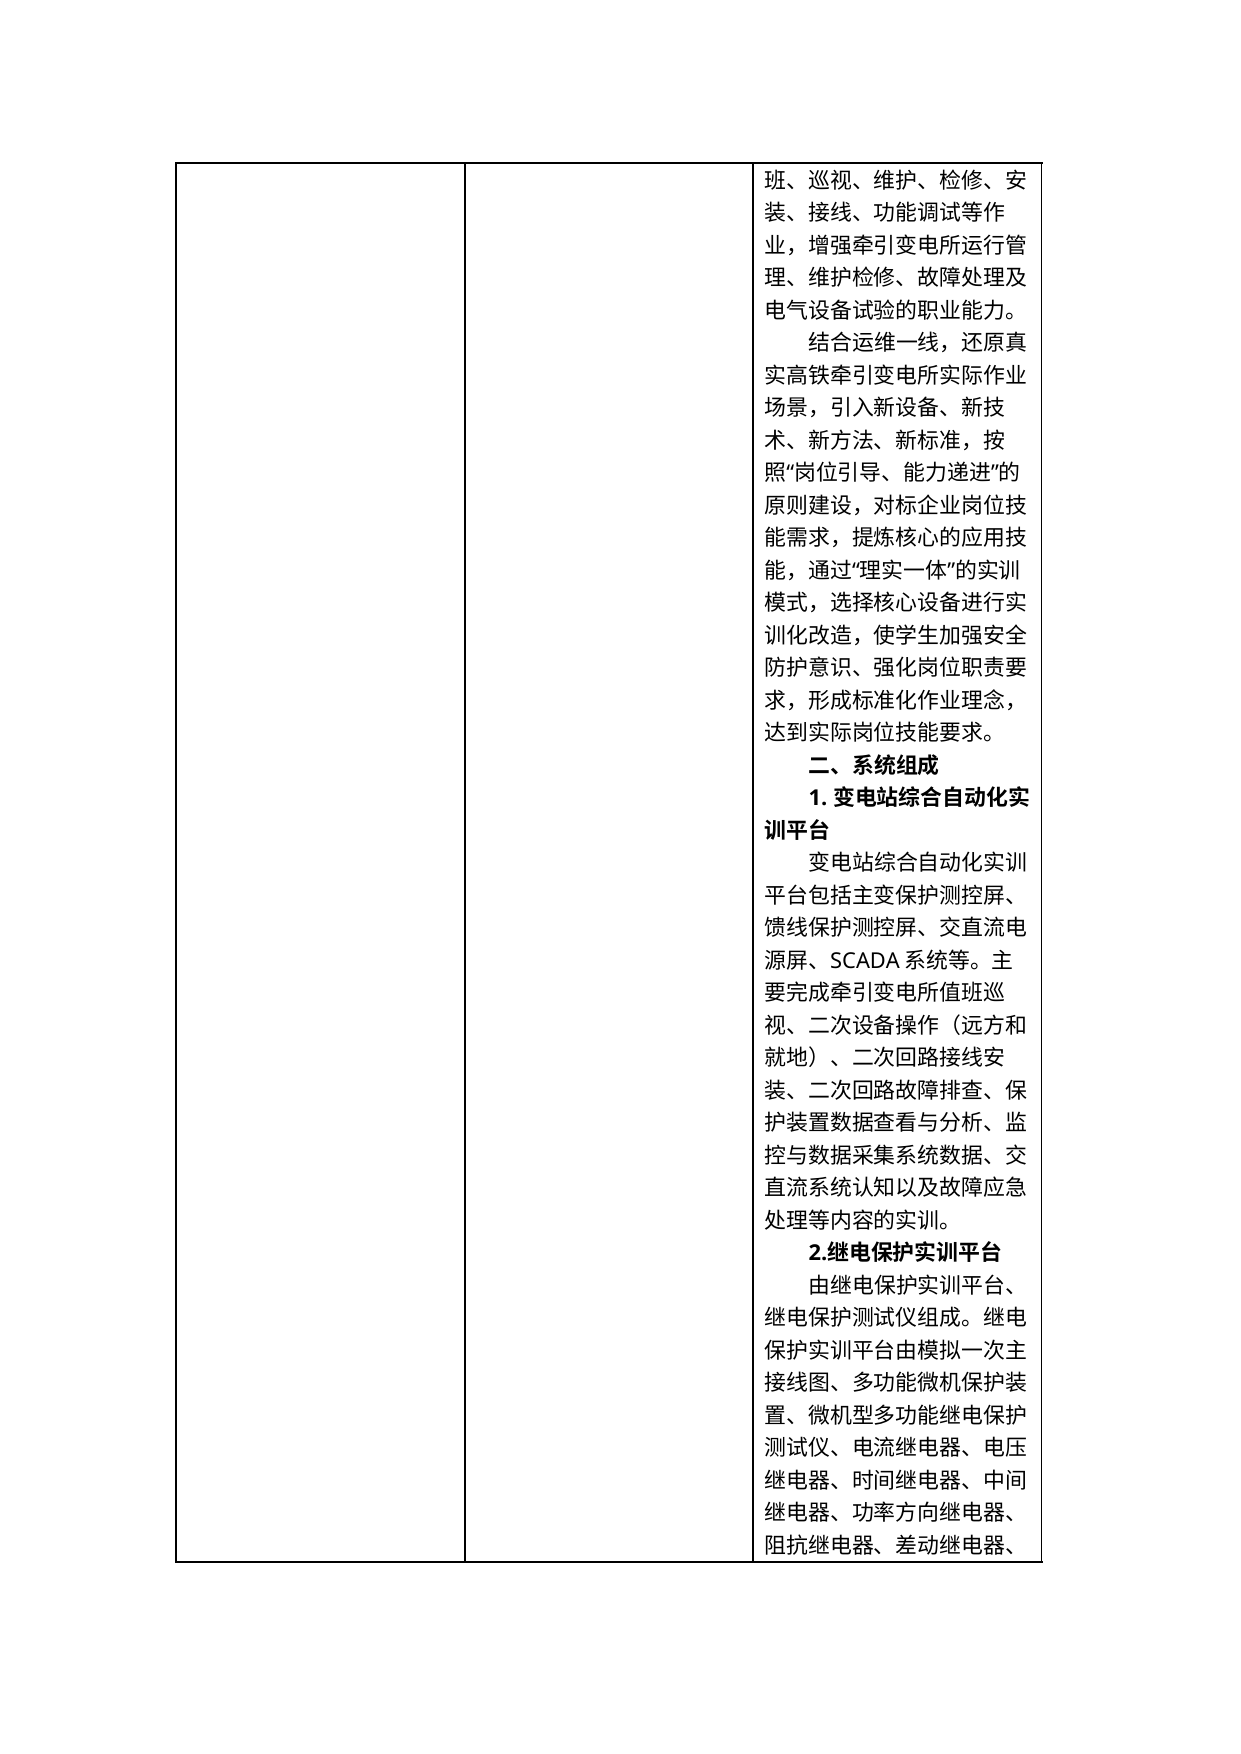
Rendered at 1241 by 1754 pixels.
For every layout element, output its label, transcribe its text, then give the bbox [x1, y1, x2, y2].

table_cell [754, 164, 1041, 1561]
table_cell 1 [177, 164, 464, 1561]
table_cell [466, 164, 752, 1561]
